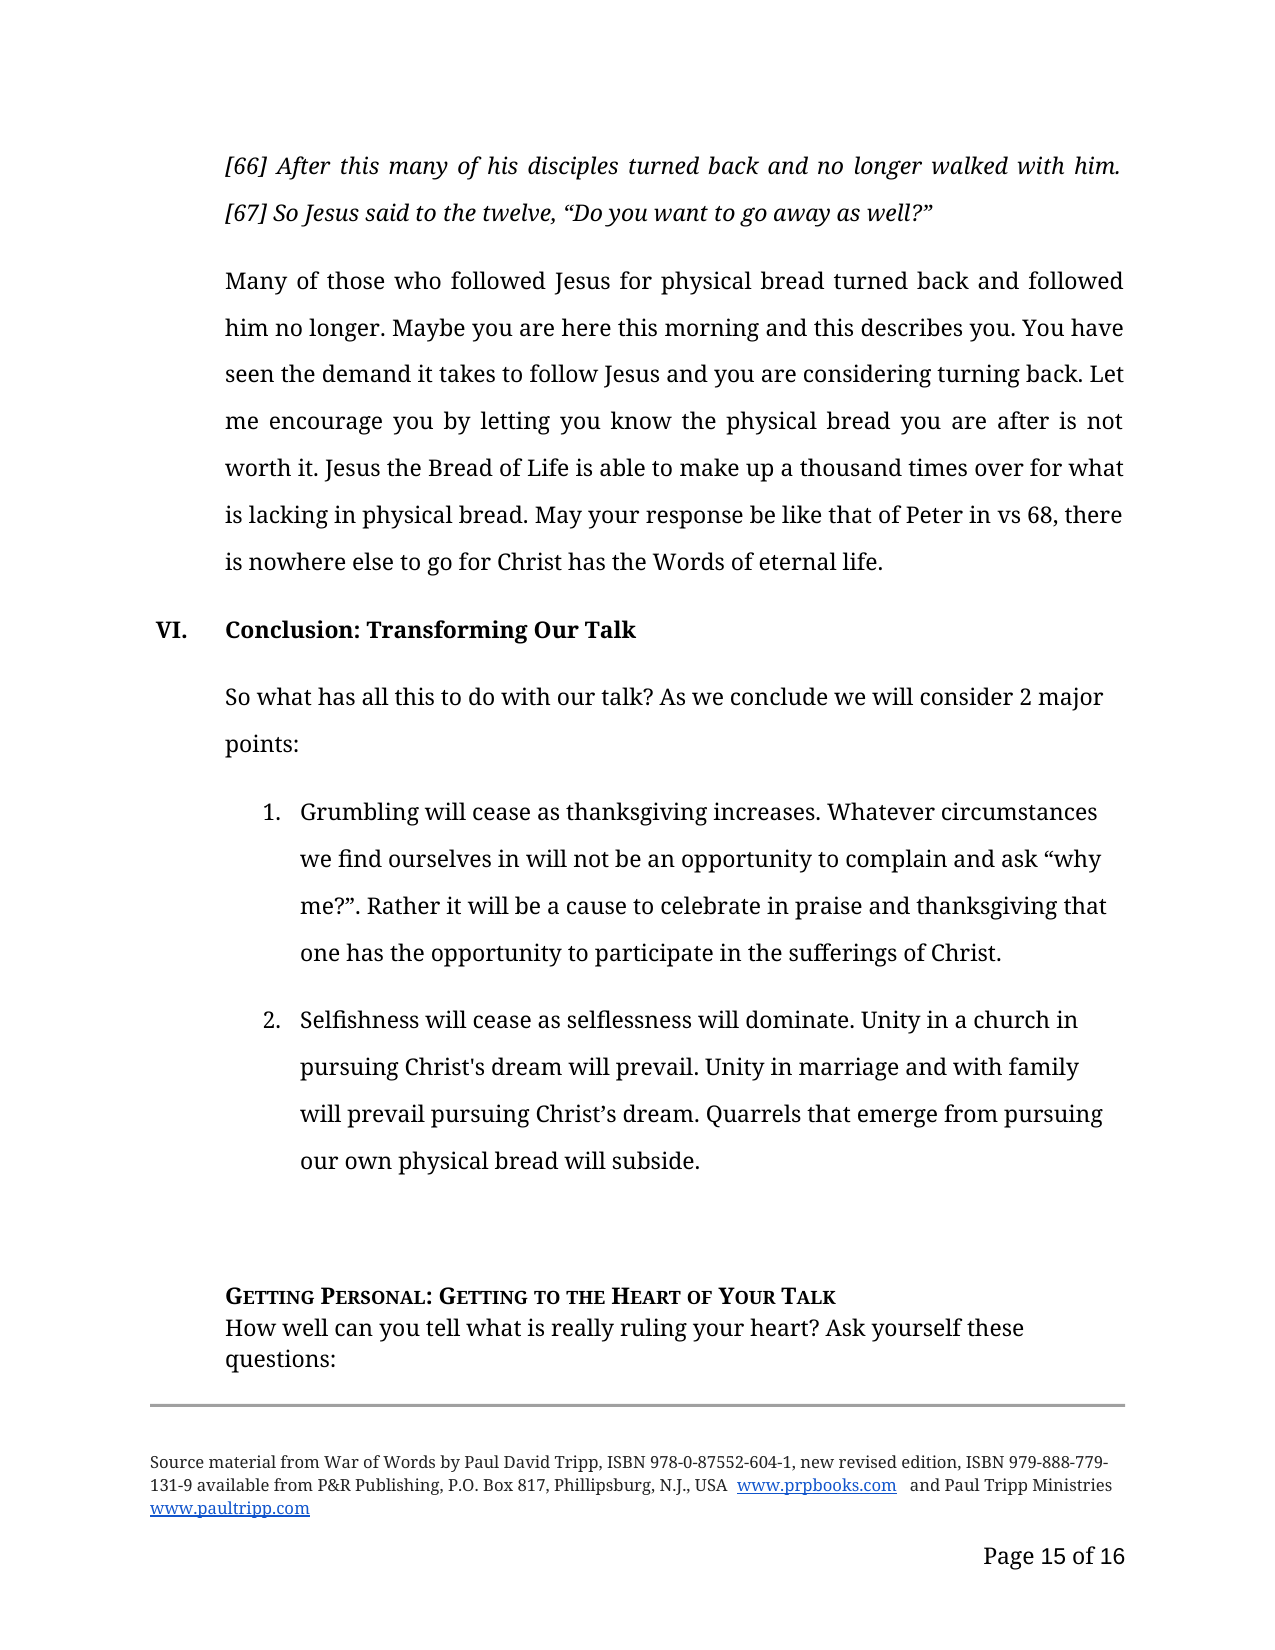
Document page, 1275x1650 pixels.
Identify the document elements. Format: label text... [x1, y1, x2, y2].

text So what has all this to do with our talk? As we conclude we will consider 2 major points: [225, 681, 1125, 759]
text Many of those who followed Jesus for physical bread turned back and followed him no longer. Maybe you are here this morning and this describes you. You have seen the demand it takes to follow Jesus and you are considering turning back. Let me encourage you by letting you know the physical bread you are after is not worth it. Jesus the Bread of Life is able to make up a thousand times over for what is lacking in physical bread. May your response be like that of Peter in vs 68, there is nowhere else to go for Christ has the Words of eternal life. [225, 264, 1125, 577]
text How well can you tell what is really ruling your heart? Ask yourself these questions: [225, 1311, 1125, 1374]
text Getting Personal: Getting to the Heart of Your Talk [225, 1280, 1125, 1311]
text [66] After this many of his disciples turned back and no longer walked with him. [67] So Jesus said to the twelve, “Do you want to go away as well?” [225, 150, 1125, 228]
subtitle Conclusion: Transforming Our Talk [187, 613, 1125, 645]
list Selfishness will cease as selflessness will dominate. Unity in a church in pursuing Christ's dream will prevail. Unity in marriage and with family will prevail pursuing Christ’s dream. Quarrels that emerge from pursuing our own physical bread will subside. [262, 1004, 1125, 1176]
list Grumbling will cease as thanksgiving increases. Whatever circumstances we find ourselves in will not be an opportunity to complain and ask “why me?”. Rather it will be a cause to celebrate in praise and thanksgiving that one has the opportunity to participate in the sufferings of Christ. [262, 796, 1125, 968]
